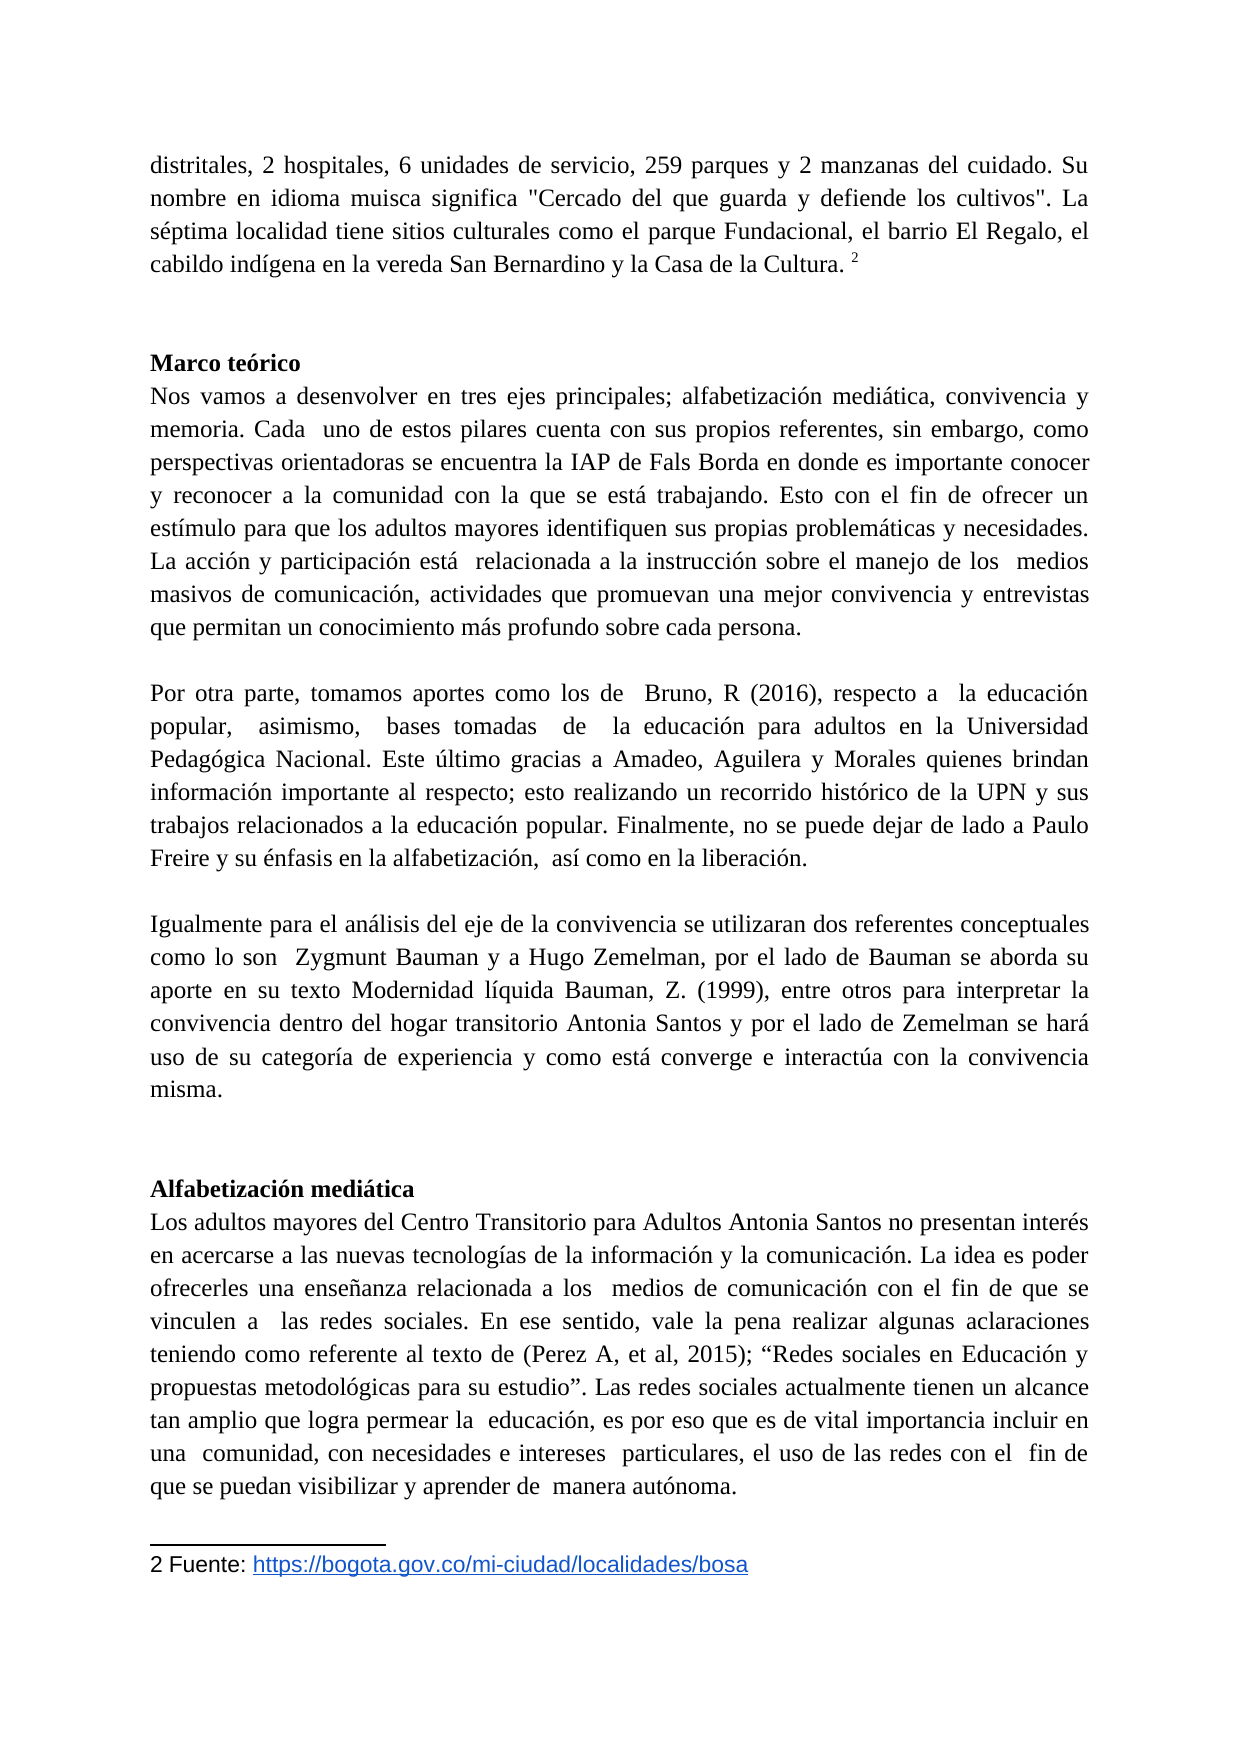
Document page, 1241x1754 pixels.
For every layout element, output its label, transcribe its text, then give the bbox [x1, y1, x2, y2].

text Alfabetización mediática [150, 1174, 1090, 1202]
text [150, 150, 1090, 278]
text Igualmente para el análisis del eje de la convivencia se utilizaran dos referentes conceptuales como lo son Zygmunt Bauman y a Hugo Zemelman, por el lado de Bauman se aborda su aporte en su texto Modernidad líquida Bauman, Z. (1999), entre otros para interpretar la convivencia dentro del hogar transitorio Antonia Santos y por el lado de Zemelman se hará uso de su categoría de experiencia y como está converge e interactúa con la convivencia misma. [150, 909, 1090, 1103]
text Nos vamos a desenvolver en tres ejes principales; alfabetización mediática, convivencia y memoria. Cada uno de estos pilares cuenta con sus propios referentes, sin embargo, como perspectivas orientadoras se encuentra la IAP de Fals Borda en donde es importante conocer y reconocer a la comunidad con la que se está trabajando. Esto con el fin de ofrecer un estímulo para que los adultos mayores identifiquen sus propias problemáticas y necesidades. La acción y participación está relacionada a la instrucción sobre el manejo de los medios masivos de comunicación, actividades que promuevan una mejor convivencia y entrevistas que permitan un conocimiento más profundo sobre cada persona. [150, 381, 1090, 641]
text Los adultos mayores del Centro Transitorio para Adultos Antonia Santos no presentan interés en acercarse a las nuevas tecnologías de la información y la comunicación. La idea es poder ofrecerles una enseñanza relacionada a los medios de comunicación con el fin de que se vinculen a las redes sociales. En ese sentido, vale la pena realizar algunas aclaraciones teniendo como referente al texto de (Perez A, et al, 2015); “Redes sociales en Educación y propuestas metodológicas para su estudio”. Las redes sociales actualmente tienen un alcance tan amplio que logra permear la educación, es por eso que es de vital importancia incluir en una comunidad, con necesidades e intereses particulares, el uso de las redes con el fin de que se puedan visibilizar y aprender de manera autónoma. [150, 1207, 1090, 1499]
text Por otra parte, tomamos aportes como los de Bruno, R (2016), respecto a la educación popular, asimismo, bases tomadas de la educación para adultos en la Universidad Pedagógica Nacional. Este último gracias a Amadeo, Aguilera y Morales quienes brindan información importante al respecto; esto realizando un recorrido histórico de la UPN y sus trabajos relacionados a la educación popular. Finalmente, no se puede dejar de lado a Paulo Freire y su énfasis en la alfabetización, así como en la liberación. [150, 678, 1090, 872]
text Marco teórico [150, 348, 1090, 377]
